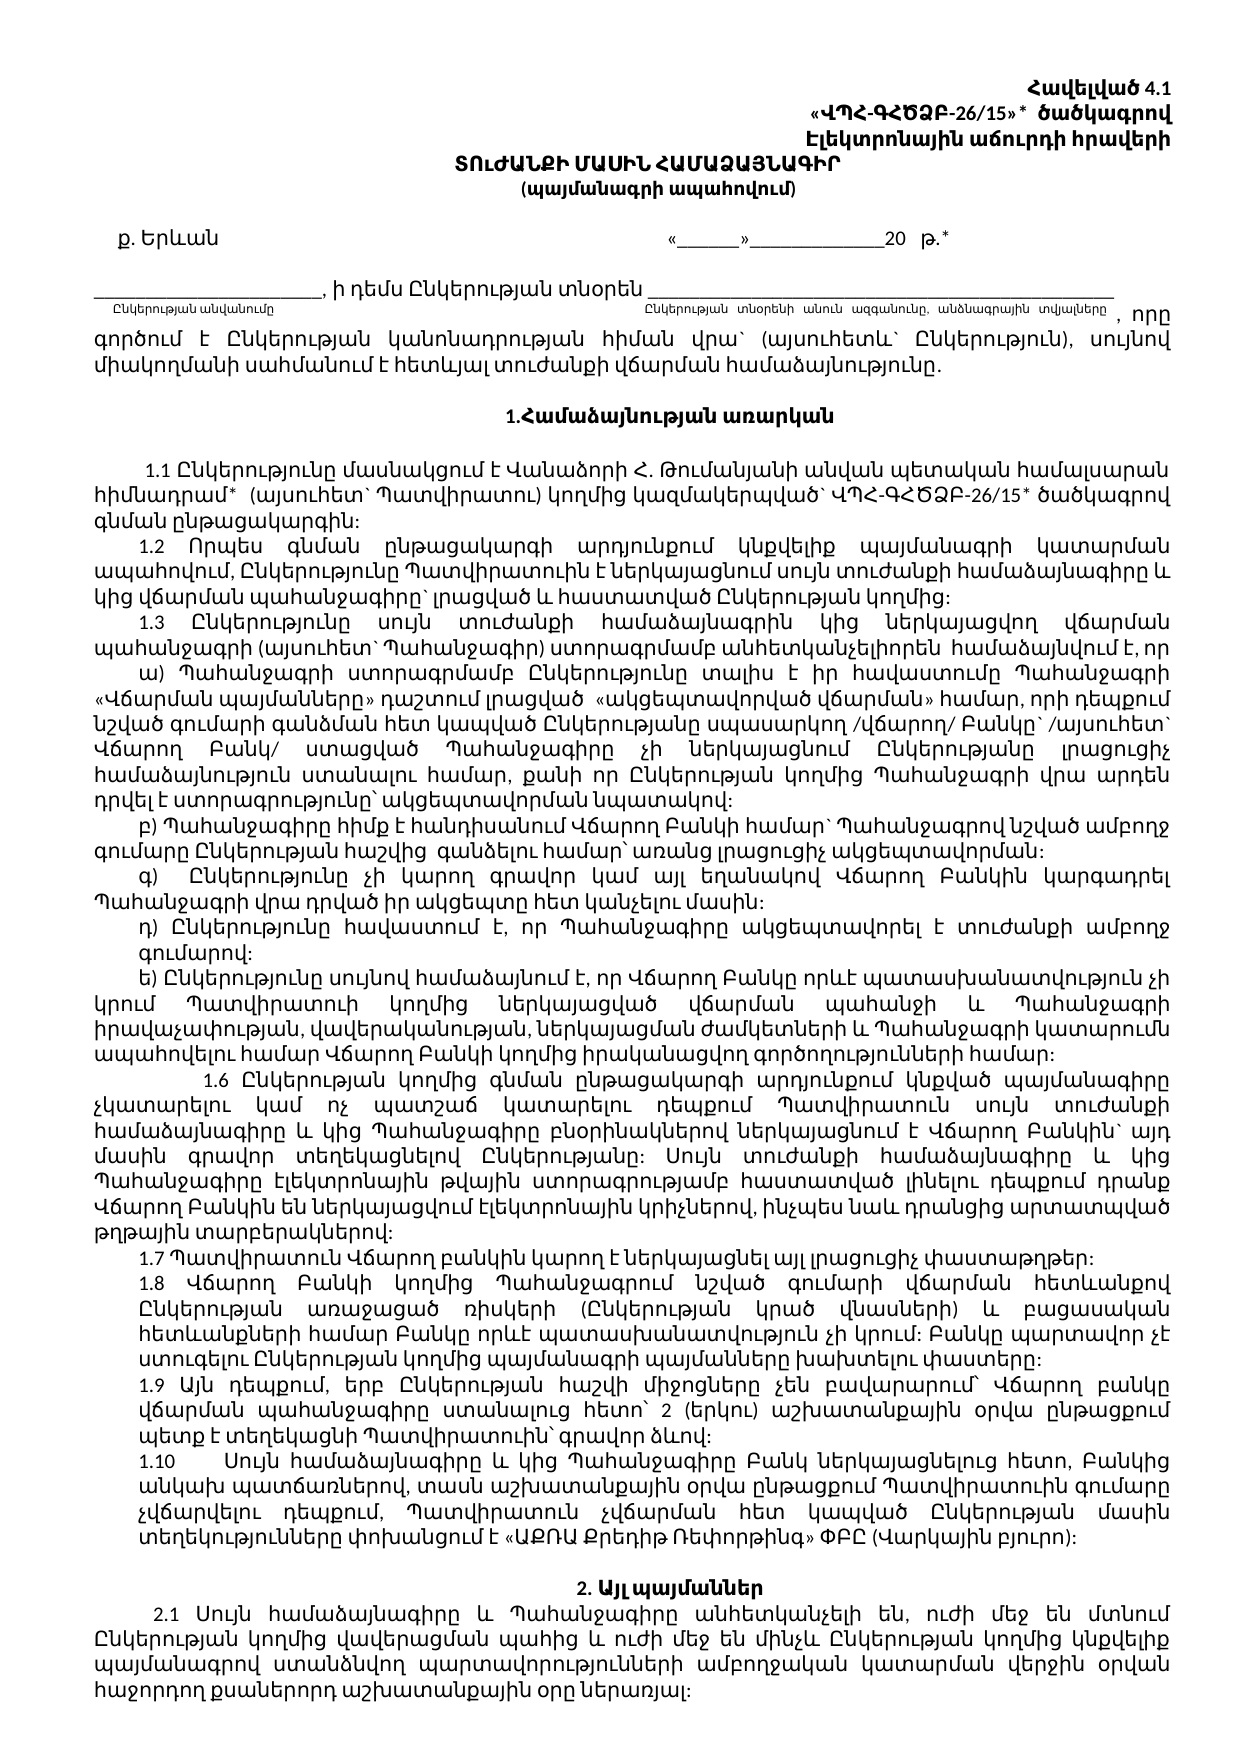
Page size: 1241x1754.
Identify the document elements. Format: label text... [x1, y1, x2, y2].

text գ) Ընկերությունը չի կարող գրավոր կամ այլ եղանակով Վճարող Բանկին կարգադրել Պահանջագրի վրա դրված իր ակցեպտը հետ կանչելու մասին: [94, 864, 1171, 914]
text ե) Ընկերությունը սույնով համաձայնում է, որ Վճարող Բանկը որևէ պատասխանատվություն չի կրում Պատվիրատուի կողմից ներկայացված վճարման պահանջի և Պահանջագրի իրավաչափության, վավերականության, ներկայացման ժամկետների և Պահանջագրի կատարումն ապահովելու համար Վճարող Բանկի կողմից իրականացվող գործողությունների համար: [94, 965, 1171, 1067]
text ք. Երևան «______»_____________20 թ.* [94, 225, 1171, 250]
text ______________________, ի դեմս Ընկերության տնօրեն _____________________________________________ [94, 276, 1171, 301]
text բ) Պահանջագիրը հիմք է հանդիսանում Վճարող Բանկի համար` Պահանջագրով նշված ամբողջ գումարը Ընկերության հաշվից գանձելու համար՝ առանց լրացուցիչ ակցեպտավորման: [94, 813, 1171, 864]
text ՏՈւԺԱՆՔԻ ՄԱՍԻՆ ՀԱՄԱՁԱՅՆԱԳԻՐ [94, 151, 1171, 177]
text ա) Պահանջագրի ստորագրմամբ Ընկերությունը տալիս է իր հավաստումը Պահանջագրի «Վճարման պայմանները» դաշտում լրացված «ակցեպտավորված վճարման» համար, որի դեպքում նշված գումարի գանձման հետ կապված Ընկերությանը սպասարկող /վճարող/ Բանկը` /այսուհետ` Վճարող Բանկ/ ստացված Պահանջագիրը չի ներկայացնում Ընկերությանը լրացուցիչ համաձայնություն ստանալու համար, քանի որ Ընկերության կողմից Պահանջագրի վրա արդեն դրվել է ստորագրությունը՝ ակցեպտավորման նպատակով: [94, 660, 1171, 813]
text 1.1 Ընկերությունը մասնակցում է Վանաձորի Հ. Թումանյանի անվան պետական համալսարան հիմնադրամ* (այսուհետ` Պատվիրատու) կողմից կազմակերպված` ՎՊՀ-ԳՀԾՁԲ-26/15* ծածկագրով գնման ընթացակարգին: [94, 457, 1171, 533]
text 1.Համաձայնության առարկան [169, 403, 1171, 428]
text 1.2 Որպես գնման ընթացակարգի արդյունքում կնքվելիք պայմանագրի կատարման ապահովում, Ընկերությունը Պատվիրատուին է ներկայացնում սույն տուժանքի համաձայնագիրը և կից վճարման պահանջագիրը` լրացված և հաստատված Ընկերության կողմից: [94, 533, 1171, 609]
text 2.1 Սույն համաձայնագիրը և Պահանջագիրը անհետկանչելի են, ուժի մեջ են մտնում Ընկերության կողմից վավերացման պահից և ուժի մեջ են մինչև Ընկերության կողմից կնքվելիք պայմանագրով ստանձնվող պարտավորությունների ամբողջական կատարման վերջին օրվան հաջորդող քսաներորդ աշխատանքային օրը ներառյալ: [94, 1601, 1171, 1702]
text Հավելված 4.1 [94, 75, 1171, 100]
text 1.10 Սույն համաձայնագիրը և կից Պահանջագիրը Բանկ ներկայացնելուց հետո, Բանկից անկախ պատճառներով, տասն աշխատանքային օրվա ընթացքում Պատվիրատուին գումարը չվճարվելու դեպքում, Պատվիրատուն չվճարման հետ կապված Ընկերության մասին տեղեկությունները փոխանցում է «ԱՔՌԱ Քրեդիթ Ռեփորթինգ» ՓԲԸ (Վարկային բյուրո): [138, 1448, 1171, 1550]
text 1.7 Պատվիրատուն Վճարող բանկին կարող է ներկայացնել այլ լրացուցիչ փաստաթղթեր: [138, 1245, 1171, 1270]
text Ընկերության անվանումը Ընկերության տնօրենի անուն ազգանունը, անձնագրային տվյալները , որը գործում է Ընկերության կանոնադրության հիման վրա` (այսուհետև` Ընկերություն), սույնով միակողմանի սահմանում է հետևյալ տուժանքի վճարման համաձայնությունը. [94, 301, 1171, 377]
text 2. Այլ պայմաններ [169, 1575, 1171, 1601]
text դ) Ընկերությունը հավաստում է, որ Պահանջագիրը ակցեպտավորել է տուժանքի ամբողջ գումարով: [138, 914, 1171, 965]
text «ՎՊՀ-ԳՀԾՁԲ-26/15»* ծածկագրով [94, 100, 1171, 126]
text (պայմանագրի ապահովում) [94, 177, 1171, 199]
text 1.3 Ընկերությունը սույն տուժանքի համաձայնագրին կից ներկայացվող վճարման պահանջագրի (այսուհետ` Պահանջագիր) ստորագրմամբ անհետկանչելիորեն համաձայնվում է, որ [94, 609, 1171, 660]
text Էլեկտրոնային աճուրդի հրավերի [94, 126, 1171, 151]
text 1.6 Ընկերության կողմից գնման ընթացակարգի արդյունքում կնքված պայմանագիրը չկատարելու կամ ոչ պատշաճ կատարելու դեպքում Պատվիրատուն սույն տուժանքի համաձայնագիրը և կից Պահանջագիրը բնօրինակներով ներկայացնում է Վճարող Բանկին` այդ մասին գրավոր տեղեկացնելով Ընկերությանը: Սույն տուժանքի համաձայնագիրը և կից Պահանջագիրը էլեկտրոնային թվային ստորագրությամբ հաստատված լինելու դեպքում դրանք Վճարող Բանկին են ներկայացվում էլեկտրոնային կրիչներով, ինչպես նաև դրանցից արտատպված թղթային տարբերակներով: [94, 1067, 1171, 1245]
text 1.8 Վճարող Բանկի կողմից Պահանջագրում նշված գումարի վճարման հետևանքով Ընկերության առաջացած ռիսկերի (Ընկերության կրած վնասների) և բացասական հետևանքների համար Բանկը որևէ պատասխանատվություն չի կրում: Բանկը պարտավոր չէ ստուգելու Ընկերության կողմից պայմանագրի պայմանները խախտելու փաստերը: [138, 1270, 1171, 1372]
text 1.9 Այն դեպքում, երբ Ընկերության հաշվի միջոցները չեն բավարարում՝ Վճարող բանկը վճարման պահանջագիրը ստանալուց հետո՝ 2 (երկու) աշխատանքային օրվա ընթացքում պետք է տեղեկացնի Պատվիրատուին՝ գրավոր ձևով: [138, 1372, 1171, 1448]
